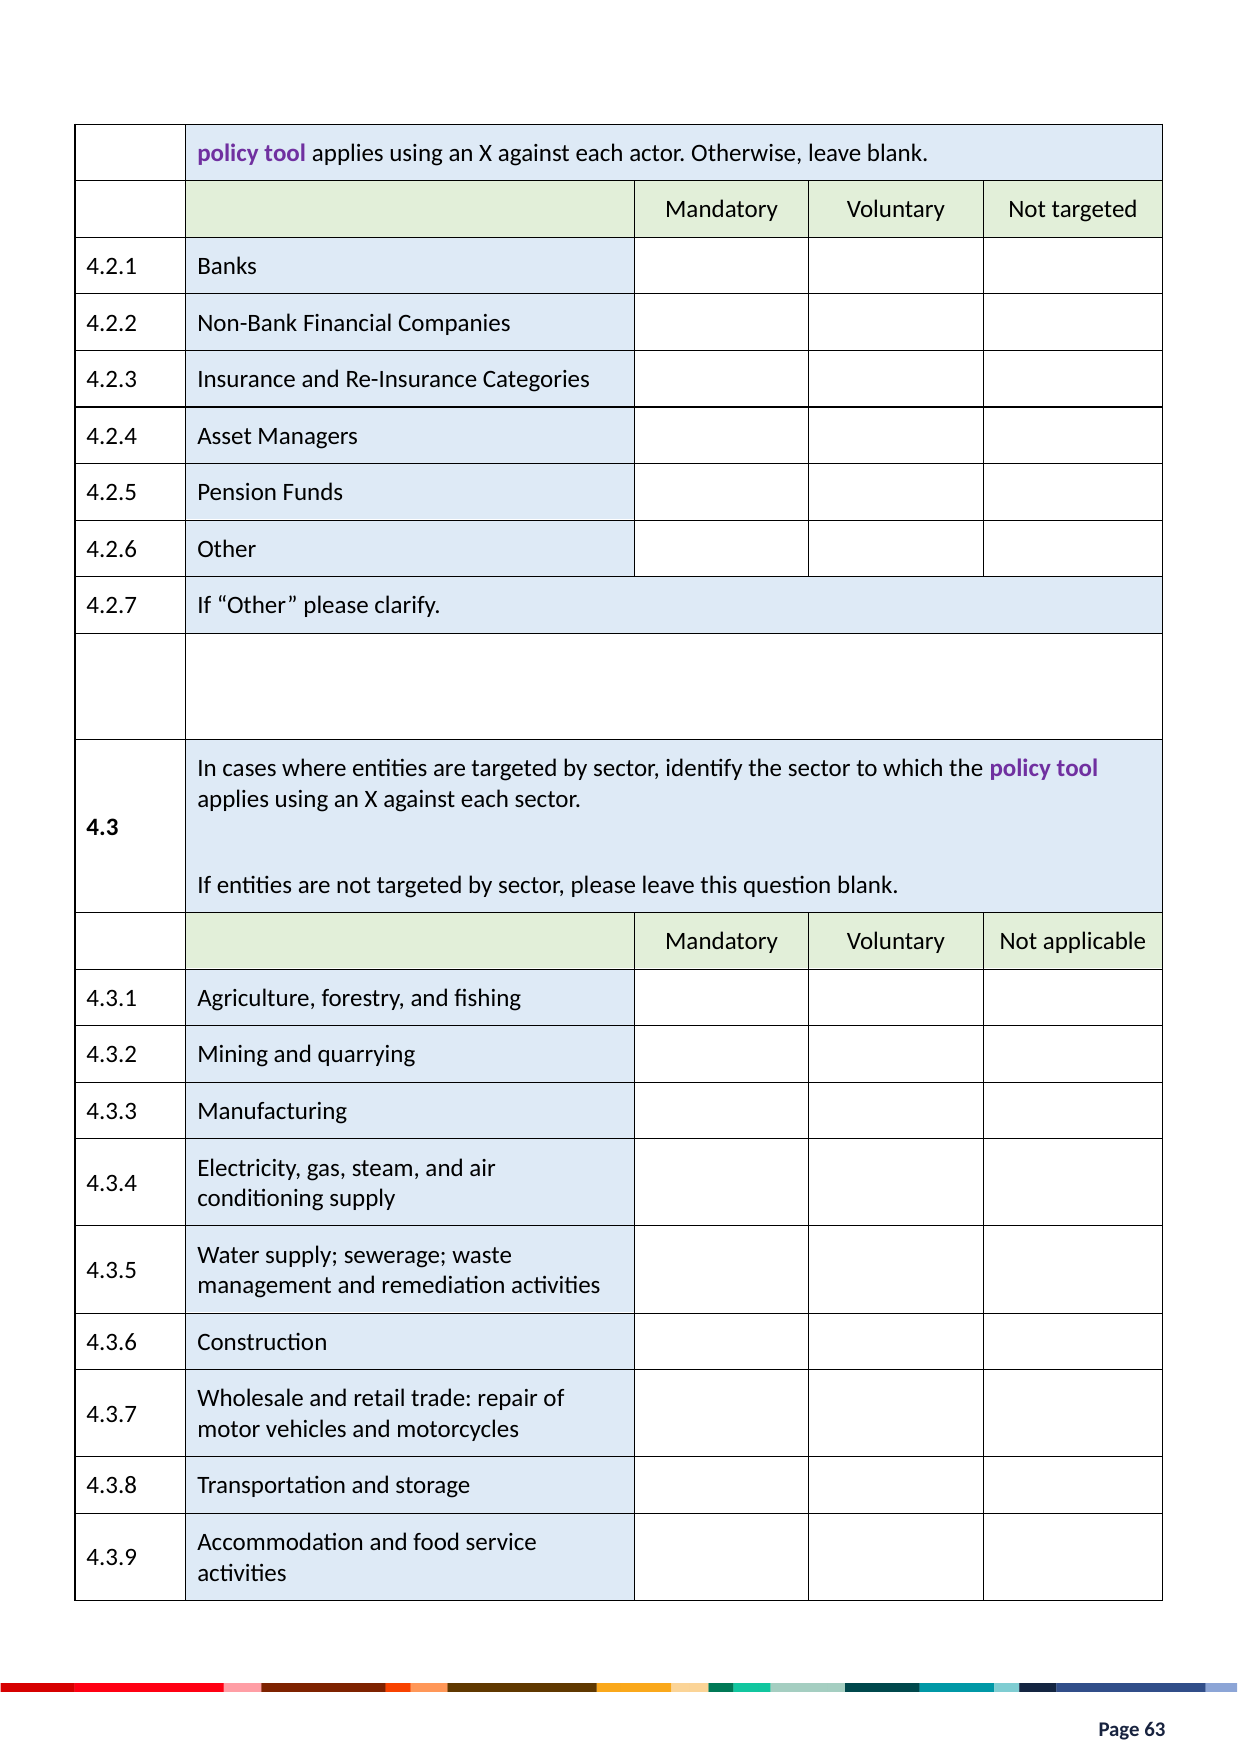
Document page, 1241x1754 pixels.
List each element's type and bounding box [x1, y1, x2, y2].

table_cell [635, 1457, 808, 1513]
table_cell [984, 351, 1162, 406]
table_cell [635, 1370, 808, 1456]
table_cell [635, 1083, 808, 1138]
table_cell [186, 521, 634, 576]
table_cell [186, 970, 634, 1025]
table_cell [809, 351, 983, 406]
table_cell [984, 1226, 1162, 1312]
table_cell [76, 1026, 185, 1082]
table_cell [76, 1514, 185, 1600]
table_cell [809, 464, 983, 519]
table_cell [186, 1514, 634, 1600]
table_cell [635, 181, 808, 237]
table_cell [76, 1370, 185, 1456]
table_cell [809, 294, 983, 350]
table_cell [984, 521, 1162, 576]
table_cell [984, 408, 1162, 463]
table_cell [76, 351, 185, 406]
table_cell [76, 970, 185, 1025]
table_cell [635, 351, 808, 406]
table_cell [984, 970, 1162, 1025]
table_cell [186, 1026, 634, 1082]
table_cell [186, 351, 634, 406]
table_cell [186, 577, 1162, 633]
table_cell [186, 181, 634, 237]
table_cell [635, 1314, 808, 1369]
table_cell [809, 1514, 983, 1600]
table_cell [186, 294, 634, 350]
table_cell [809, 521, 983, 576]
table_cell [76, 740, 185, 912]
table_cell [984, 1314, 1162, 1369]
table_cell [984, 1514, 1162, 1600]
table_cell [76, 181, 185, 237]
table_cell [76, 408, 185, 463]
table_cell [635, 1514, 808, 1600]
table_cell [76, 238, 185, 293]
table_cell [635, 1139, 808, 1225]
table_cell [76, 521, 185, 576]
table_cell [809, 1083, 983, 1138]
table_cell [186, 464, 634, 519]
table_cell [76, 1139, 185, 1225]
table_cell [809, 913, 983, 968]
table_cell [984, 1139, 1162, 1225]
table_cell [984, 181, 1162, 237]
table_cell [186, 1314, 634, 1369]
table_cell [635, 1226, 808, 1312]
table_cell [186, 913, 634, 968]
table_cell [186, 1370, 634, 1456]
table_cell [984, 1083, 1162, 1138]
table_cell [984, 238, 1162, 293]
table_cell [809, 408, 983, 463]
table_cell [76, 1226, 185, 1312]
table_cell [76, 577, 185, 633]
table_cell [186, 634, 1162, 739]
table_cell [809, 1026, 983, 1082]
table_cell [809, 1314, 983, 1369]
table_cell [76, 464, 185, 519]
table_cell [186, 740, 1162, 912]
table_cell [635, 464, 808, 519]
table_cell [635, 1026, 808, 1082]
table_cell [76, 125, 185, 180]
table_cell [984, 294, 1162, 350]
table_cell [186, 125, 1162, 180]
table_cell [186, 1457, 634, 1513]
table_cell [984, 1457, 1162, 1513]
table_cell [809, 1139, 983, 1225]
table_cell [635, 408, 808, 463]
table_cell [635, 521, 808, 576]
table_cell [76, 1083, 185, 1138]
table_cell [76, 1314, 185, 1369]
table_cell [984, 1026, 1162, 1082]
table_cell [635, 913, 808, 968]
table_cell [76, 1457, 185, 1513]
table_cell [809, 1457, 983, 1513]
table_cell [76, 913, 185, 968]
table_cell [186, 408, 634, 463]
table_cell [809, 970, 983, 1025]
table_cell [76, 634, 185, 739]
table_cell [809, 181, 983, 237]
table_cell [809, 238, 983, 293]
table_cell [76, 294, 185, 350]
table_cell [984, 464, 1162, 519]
picture [0, 1683, 1236, 1692]
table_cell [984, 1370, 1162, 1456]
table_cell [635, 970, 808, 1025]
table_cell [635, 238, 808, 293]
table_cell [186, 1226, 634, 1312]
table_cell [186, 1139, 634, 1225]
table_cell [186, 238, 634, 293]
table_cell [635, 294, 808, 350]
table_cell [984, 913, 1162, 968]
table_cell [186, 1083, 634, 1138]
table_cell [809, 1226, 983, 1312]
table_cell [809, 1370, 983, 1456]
